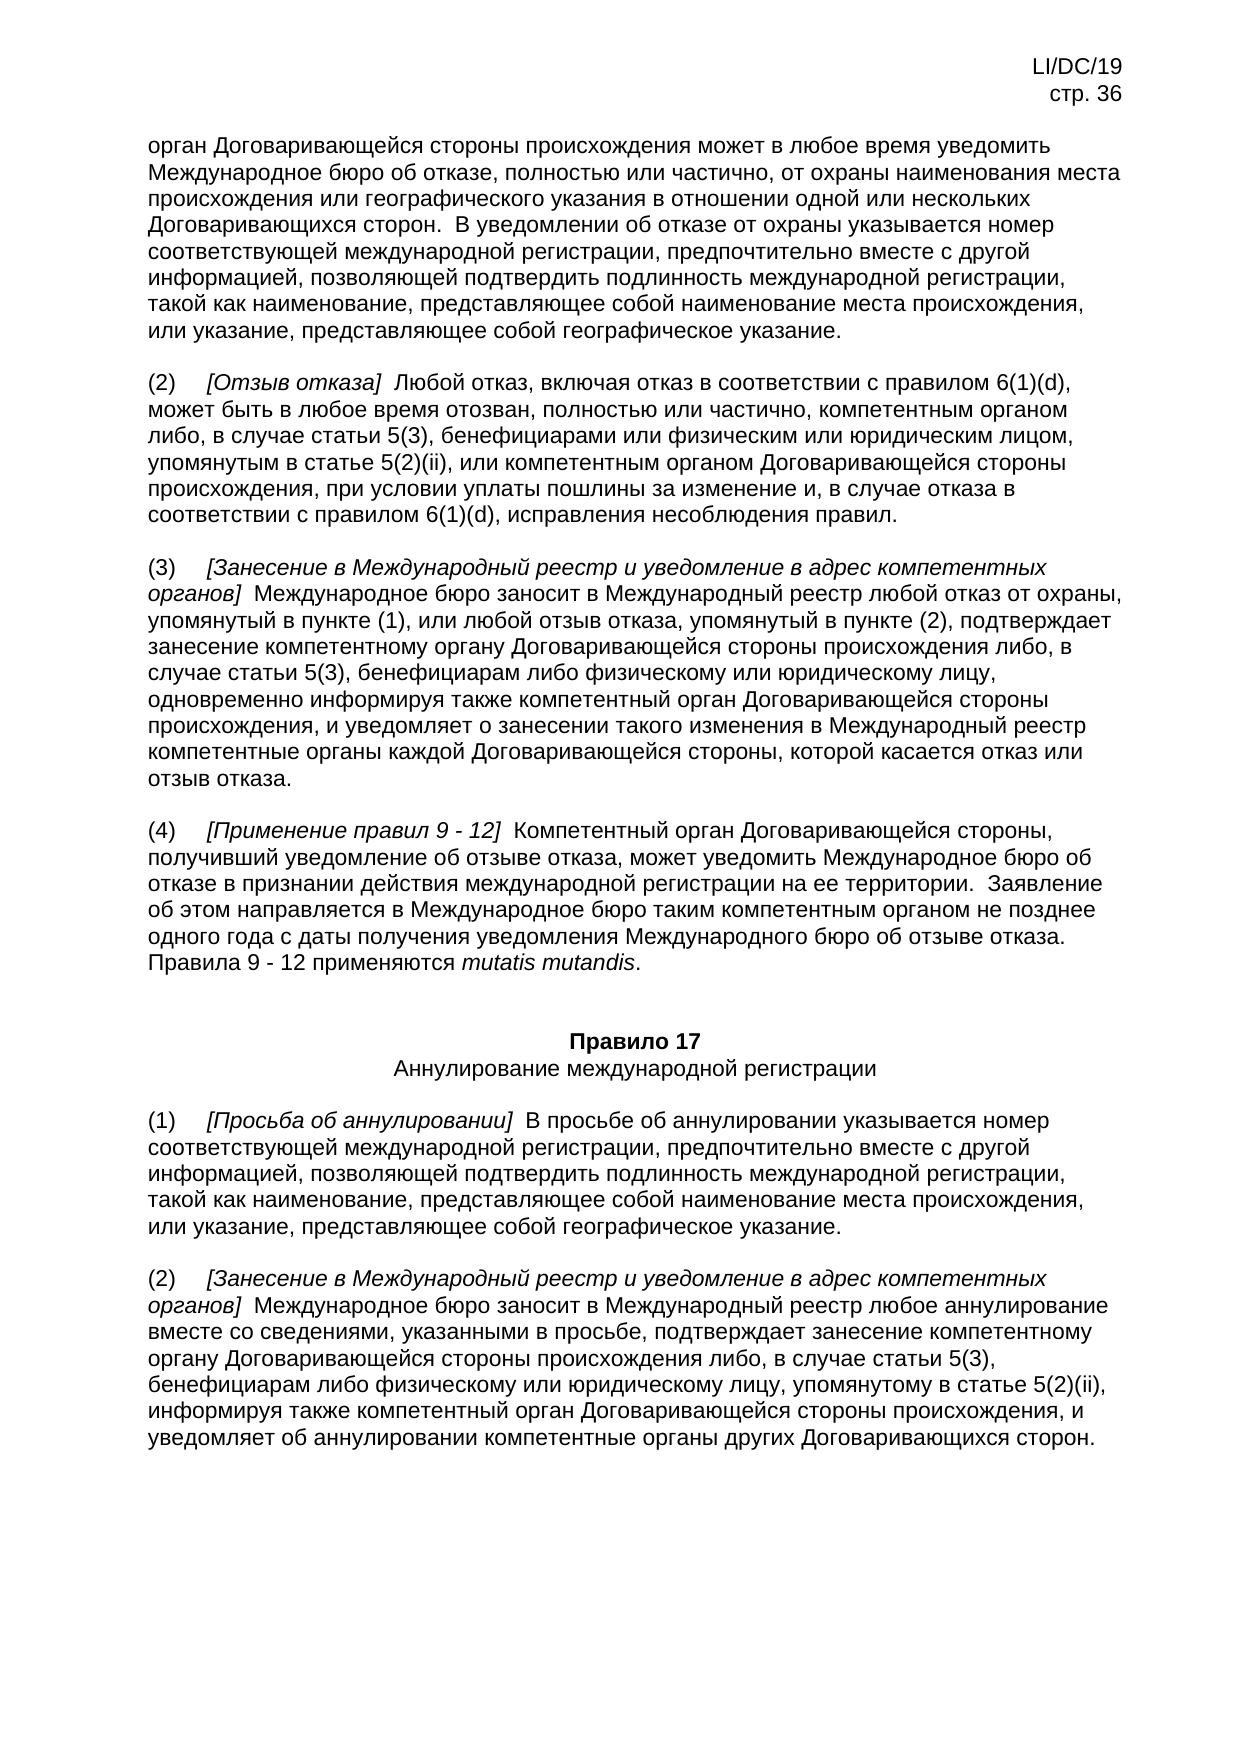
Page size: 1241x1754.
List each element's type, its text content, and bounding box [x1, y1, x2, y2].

text (3) [Занесение в Международный реестр и уведомление в адрес компетентных органов] Международное бюро заносит в Международный реестр любой отказ от охраны, упомянутый в пункте (1), или любой отзыв отказа, упомянутый в пункте (2), подтверждает занесение компетентному органу Договаривающейся стороны происхождения либо, в случае статьи 5(3), бенефициарам либо физическому или юридическому лицу, одновременно информируя также компетентный орган Договаривающейся стороны происхождения, и уведомляет о занесении такого изменения в Международный реестр компетентные органы каждой Договаривающейся стороны, которой касается отказ или отзыв отказа. [148, 554, 1122, 791]
text Правило 17 [148, 1028, 1122, 1054]
text Аннулирование международной регистрации [148, 1054, 1122, 1081]
text (2) [Отзыв отказа] Любой отказ, включая отказ в соответствии с правилом 6(1)(d), может быть в любое время отозван, полностью или частично, компетентным органом либо, в случае статьи 5(3), бенефициарами или физическим или юридическим лицом, упомянутым в статье 5(2)(ii), или компетентным органом Договаривающейся стороны происхождения, при условии уплаты пошлины за изменение и, в случае отказа в соответствии с правилом 6(1)(d), исправления несоблюдения правил. [148, 369, 1122, 527]
text (4) [Применение правил 9 - 12] Компетентный орган Договаривающейся стороны, получивший уведомление об отзыве отказа, может уведомить Международное бюро об отказе в признании действия международной регистрации на ее территории. Заявление об этом направляется в Международное бюро таким компетентным органом не позднее одного года с даты получения уведомления Международного бюро об отзыве отказа. Правила 9 - 12 применяются mutatis mutandis. [148, 817, 1122, 976]
text (2) [Занесение в Международный реестр и уведомление в адрес компетентных органов] Международное бюро заносит в Международный реестр любое аннулирование вместе со сведениями, указанными в просьбе, подтверждает занесение компетентному органу Договаривающейся стороны происхождения либо, в случае статьи 5(3), бенефициарам либо физическому или юридическому лицу, упомянутому в статье 5(2)(ii), информируя также компетентный орган Договаривающейся стороны происхождения, и уведомляет об аннулировании компетентные органы других Договаривающихся сторон. [148, 1265, 1122, 1450]
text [148, 132, 1122, 343]
text (1) [Просьба об аннулировании] В просьбе об аннулировании указывается номер соответствующей международной регистрации, предпочтительно вместе с другой информацией, позволяющей подтвердить подлинность международной регистрации, такой как наименование, представляющее собой наименование места происхождения, или указание, представляющее собой географическое указание. [148, 1107, 1122, 1239]
